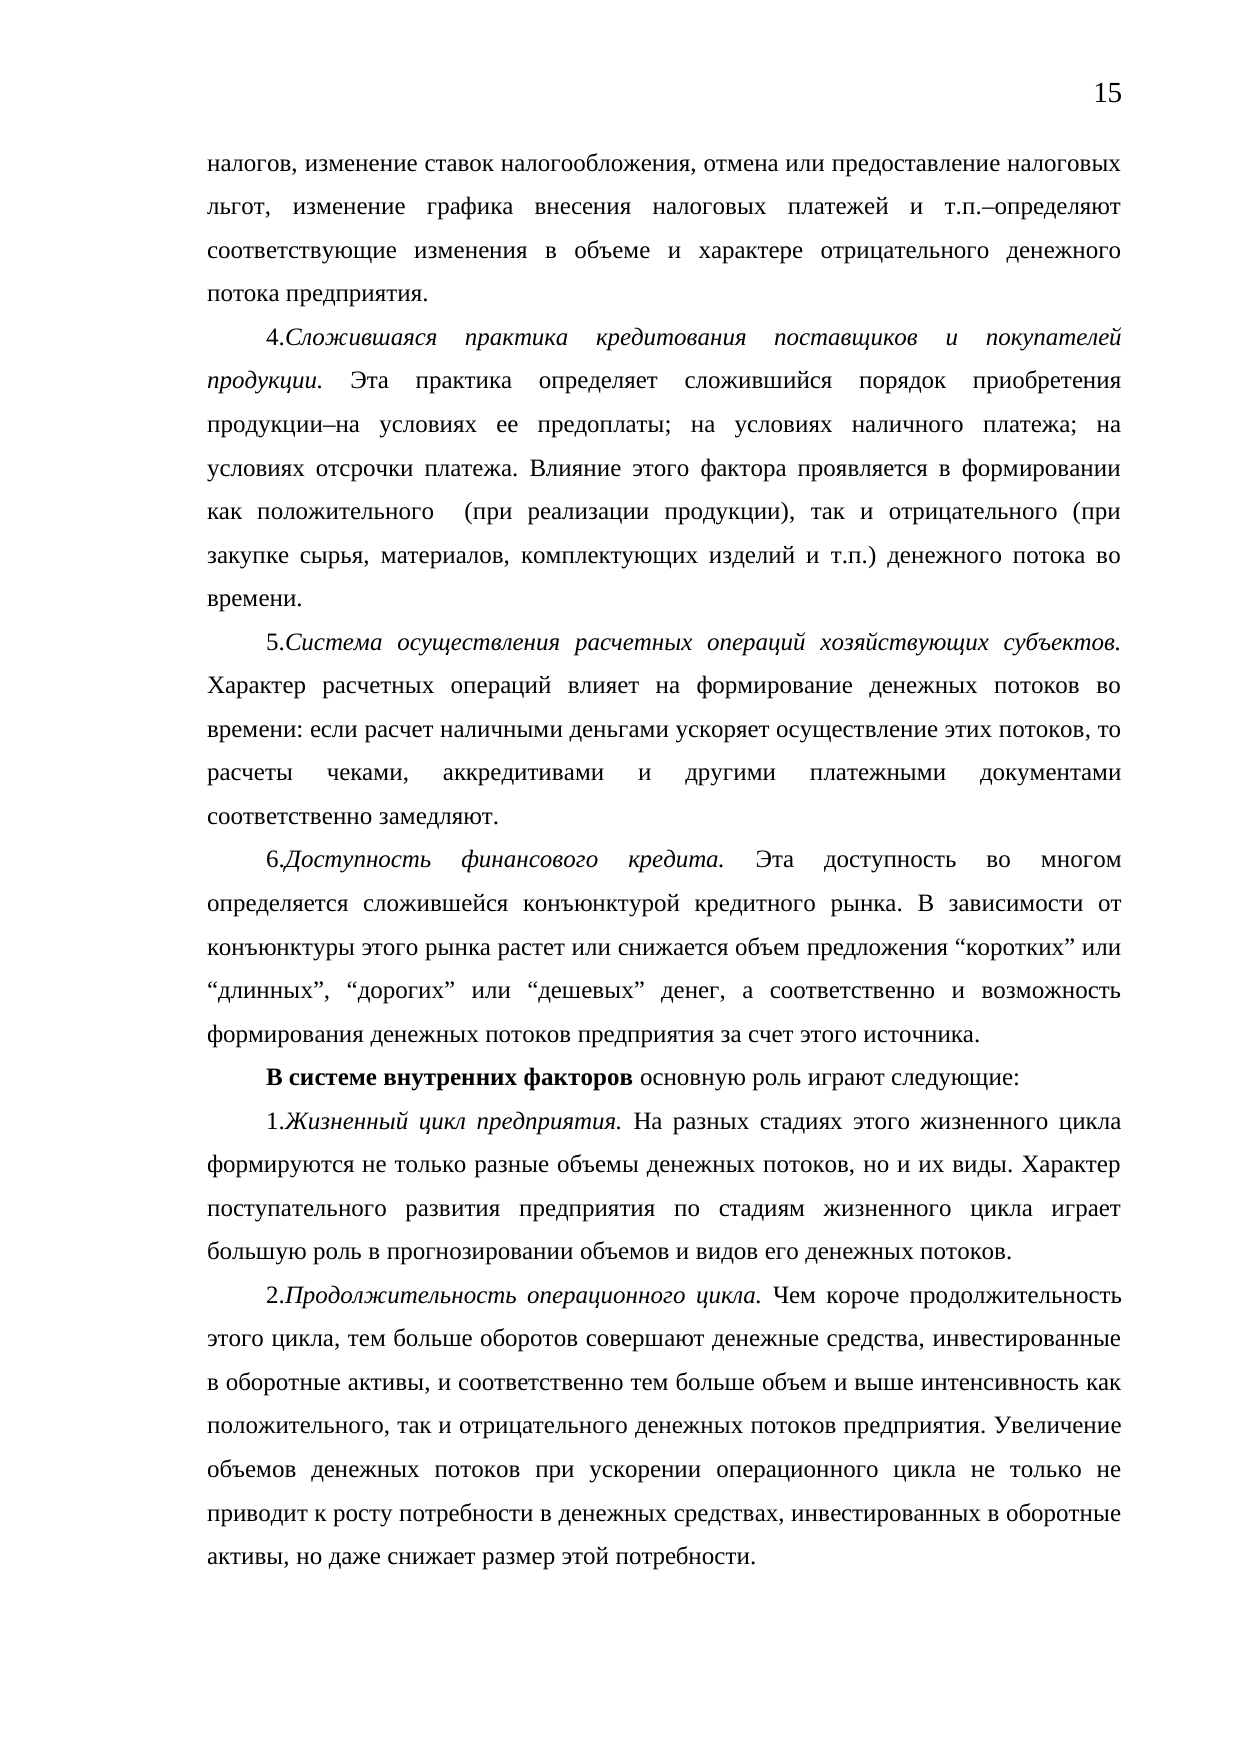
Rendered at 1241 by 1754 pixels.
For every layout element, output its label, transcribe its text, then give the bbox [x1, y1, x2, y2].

text 4.Сложившаяся практика кредитования поставщиков и покупателей продукции. Эта практика определяет сложившийся порядок приобретения продукции–на условиях ее предоплаты; на условиях наличного платежа; на условиях отсрочки платежа. Влияние этого фактора проявляется в формировании как положительного (при реализации продукции), так и отрицательного (при закупке сырья, материалов, комплектующих изделий и т.п.) денежного потока во времени. [207, 322, 1122, 612]
text 2.Продолжительность операционного цикла. Чем короче продолжительность этого цикла, тем больше оборотов совершают денежные средства, инвестированные в оборотные активы, и соответственно тем больше объем и выше интенсивность как положительного, так и отрицательного денежных потоков предприятия. Увеличение объемов денежных потоков при ускорении операционного цикла не только не приводит к росту потребности в денежных средствах, инвестированных в оборотные активы, но даже снижает размер этой потребности. [207, 1280, 1122, 1570]
text 1.Жизненный цикл предприятия. На разных стадиях этого жизненного цикла формируются не только разные объемы денежных потоков, но и их виды. Характер поступательного развития предприятия по стадиям жизненного цикла играет большую роль в прогнозировании объемов и видов его денежных потоков. [207, 1106, 1122, 1265]
text 6.Доступность финансового кредита. Эта доступность во многом определяется сложившейся конъюнктурой кредитного рынка. В зависимости от конъюнктуры этого рынка растет или снижается объем предложения “коротких” или “длинных”, “дорогих” или “дешевых” денег, а соответственно и возможность формирования денежных потоков предприятия за счет этого источника. [207, 844, 1122, 1048]
text В системе внутренних факторов основную роль играют следующие: [207, 1062, 1122, 1091]
text 5.Система осуществления расчетных операций хозяйствующих субъектов. Характер расчетных операций влияет на формирование денежных потоков во времени: если расчет наличными деньгами ускоряет осуществление этих потоков, то расчеты чеками, аккредитивами и другими платежными документами соответственно замедляют. [207, 627, 1122, 830]
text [207, 148, 1122, 307]
